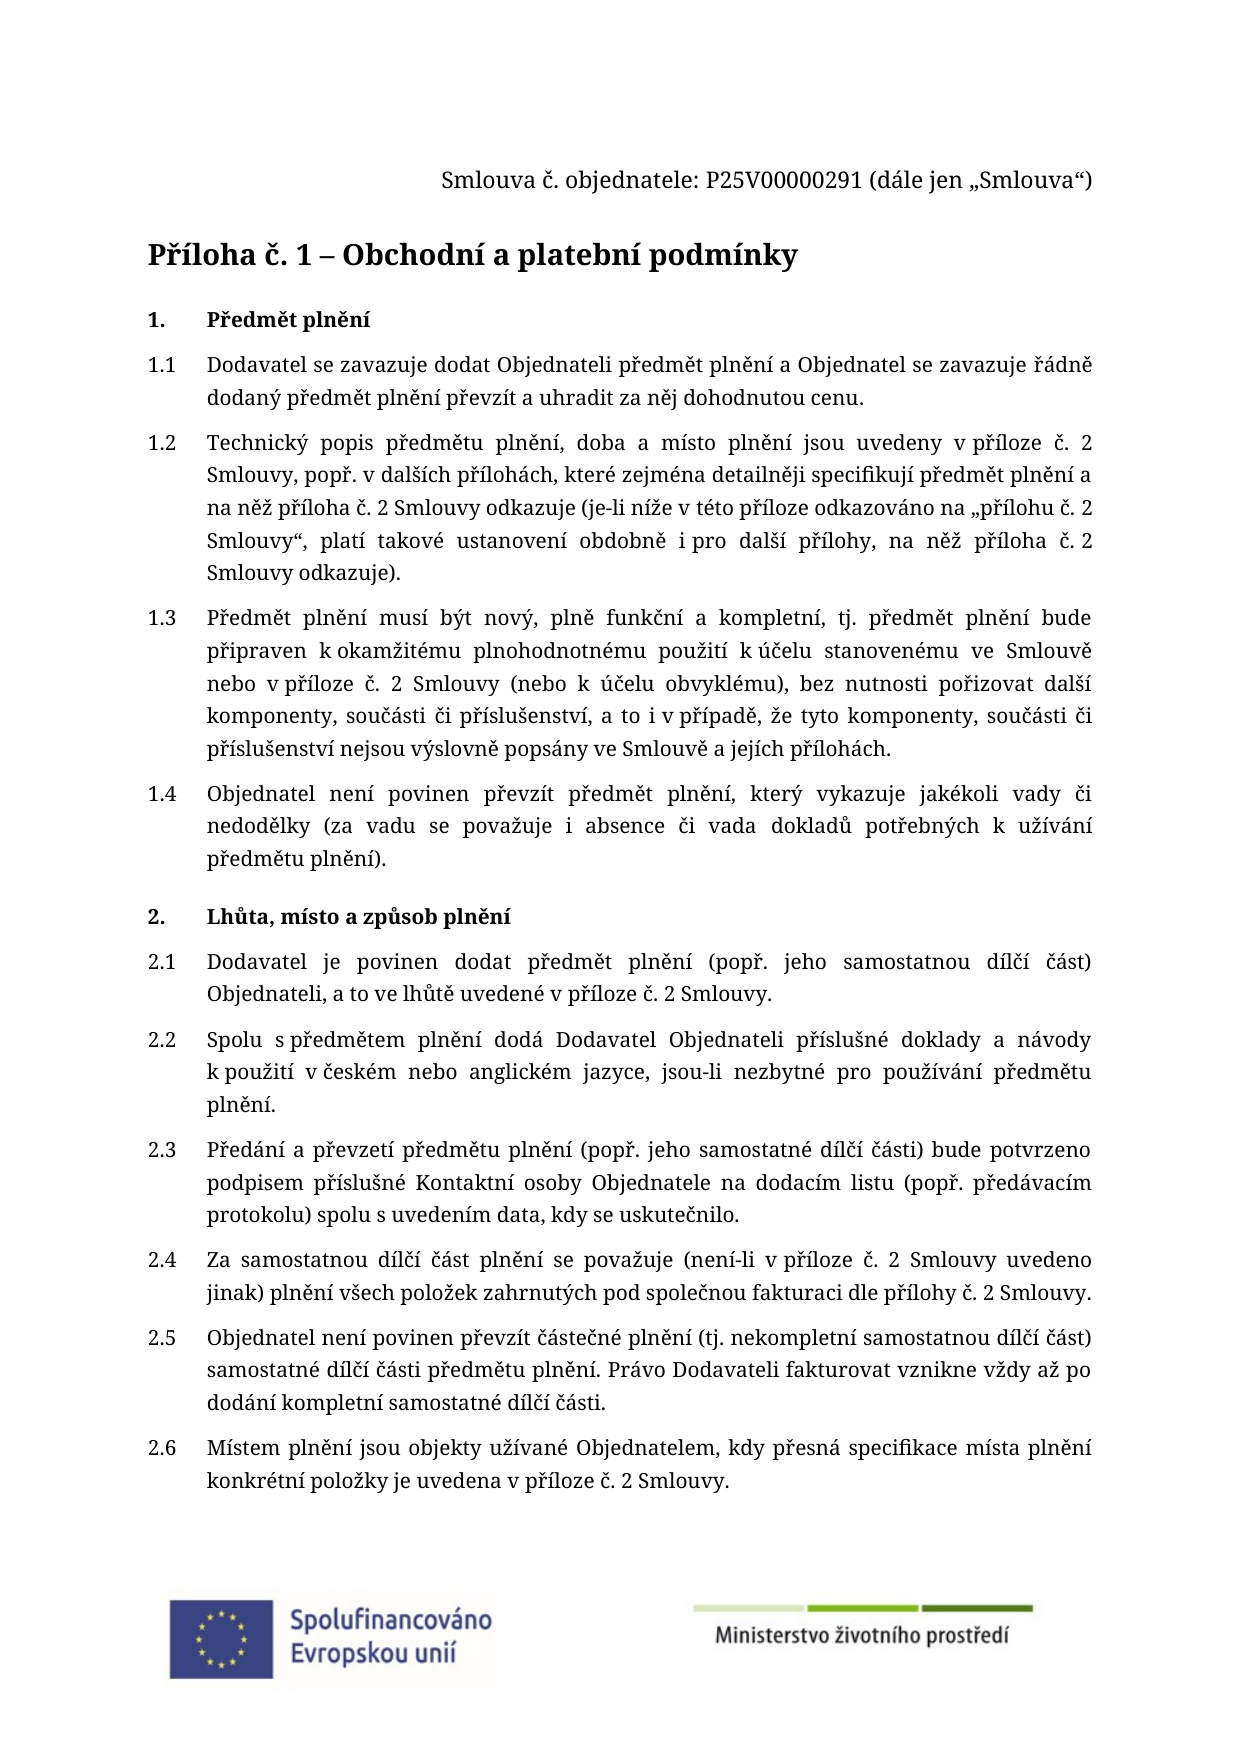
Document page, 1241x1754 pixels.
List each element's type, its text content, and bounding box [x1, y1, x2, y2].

list Dodavatel je povinen dodat předmět plnění (popř. jeho samostatnou dílčí část) Objednateli, a to ve lhůtě uvedené v příloze č. 2 Smlouvy. [148, 947, 1093, 1008]
picture [147, 1528, 1093, 1726]
list Předmět plnění musí být nový, plně funkční a kompletní, tj. předmět plnění bude připraven k okamžitému plnohodnotnému použití k účelu stanovenému ve Smlouvě nebo v příloze č. 2 Smlouvy (nebo k účelu obvyklému), bez nutnosti pořizovat další komponenty, součásti či příslušenství, a to i v případě, že tyto komponenty, součásti či příslušenství nejsou výslovně popsány ve Smlouvě a jejích přílohách. [148, 603, 1093, 762]
list Předání a převzetí předmětu plnění (popř. jeho samostatné dílčí části) bude potvrzeno podpisem příslušné Kontaktní osoby Objednatele na dodacím listu (popř. předávacím protokolu) spolu s uvedením data, kdy se uskutečnilo. [148, 1135, 1093, 1229]
list Objednatel není povinen převzít částečné plnění (tj. nekompletní samostatnou dílčí část) samostatné dílčí části předmětu plnění. Právo Dodavateli fakturovat vznikne vždy až po dodání kompletní samostatné dílčí části. [148, 1323, 1093, 1417]
text Příloha č. 1 – Obchodní a platební podmínky [148, 234, 1093, 274]
list Objednatel není povinen převzít předmět plnění, který vykazuje jakékoli vady či nedodělky (za vadu se považuje i absence či vada dokladů potřebných k užívání předmětu plnění). [148, 779, 1093, 873]
list Lhůta, místo a způsob plnění [148, 902, 1093, 930]
list Místem plnění jsou objekty užívané Objednatelem, kdy přesná specifikace místa plnění konkrétní položky je uvedena v příloze č. 2 Smlouvy. [148, 1433, 1093, 1494]
list Za samostatnou dílčí část plnění se považuje (není-li v příloze č. 2 Smlouvy uvedeno jinak) plnění všech položek zahrnutých pod společnou fakturaci dle přílohy č. 2 Smlouvy. [148, 1245, 1093, 1306]
list Spolu s předmětem plnění dodá Dodavatel Objednateli příslušné doklady a návody k použití v českém nebo anglickém jazyce, jsou-li nezbytné pro používání předmětu plnění. [148, 1025, 1093, 1118]
list Technický popis předmětu plnění, doba a místo plnění jsou uvedeny v příloze č. 2 Smlouvy, popř. v dalších přílohách, které zejména detailněji specifikují předmět plnění a na něž příloha č. 2 Smlouvy odkazuje (je-li níže v této příloze odkazováno na „přílohu č. 2 Smlouvy“, platí takové ustanovení obdobně i pro další přílohy, na něž příloha č. 2 Smlouvy odkazuje). [148, 428, 1093, 587]
list Předmět plnění [148, 305, 1093, 334]
list Dodavatel se zavazuje dodat Objednateli předmět plnění a Objednatel se zavazuje řádně dodaný předmět plnění převzít a uhradit za něj dohodnutou cenu. [148, 350, 1093, 411]
